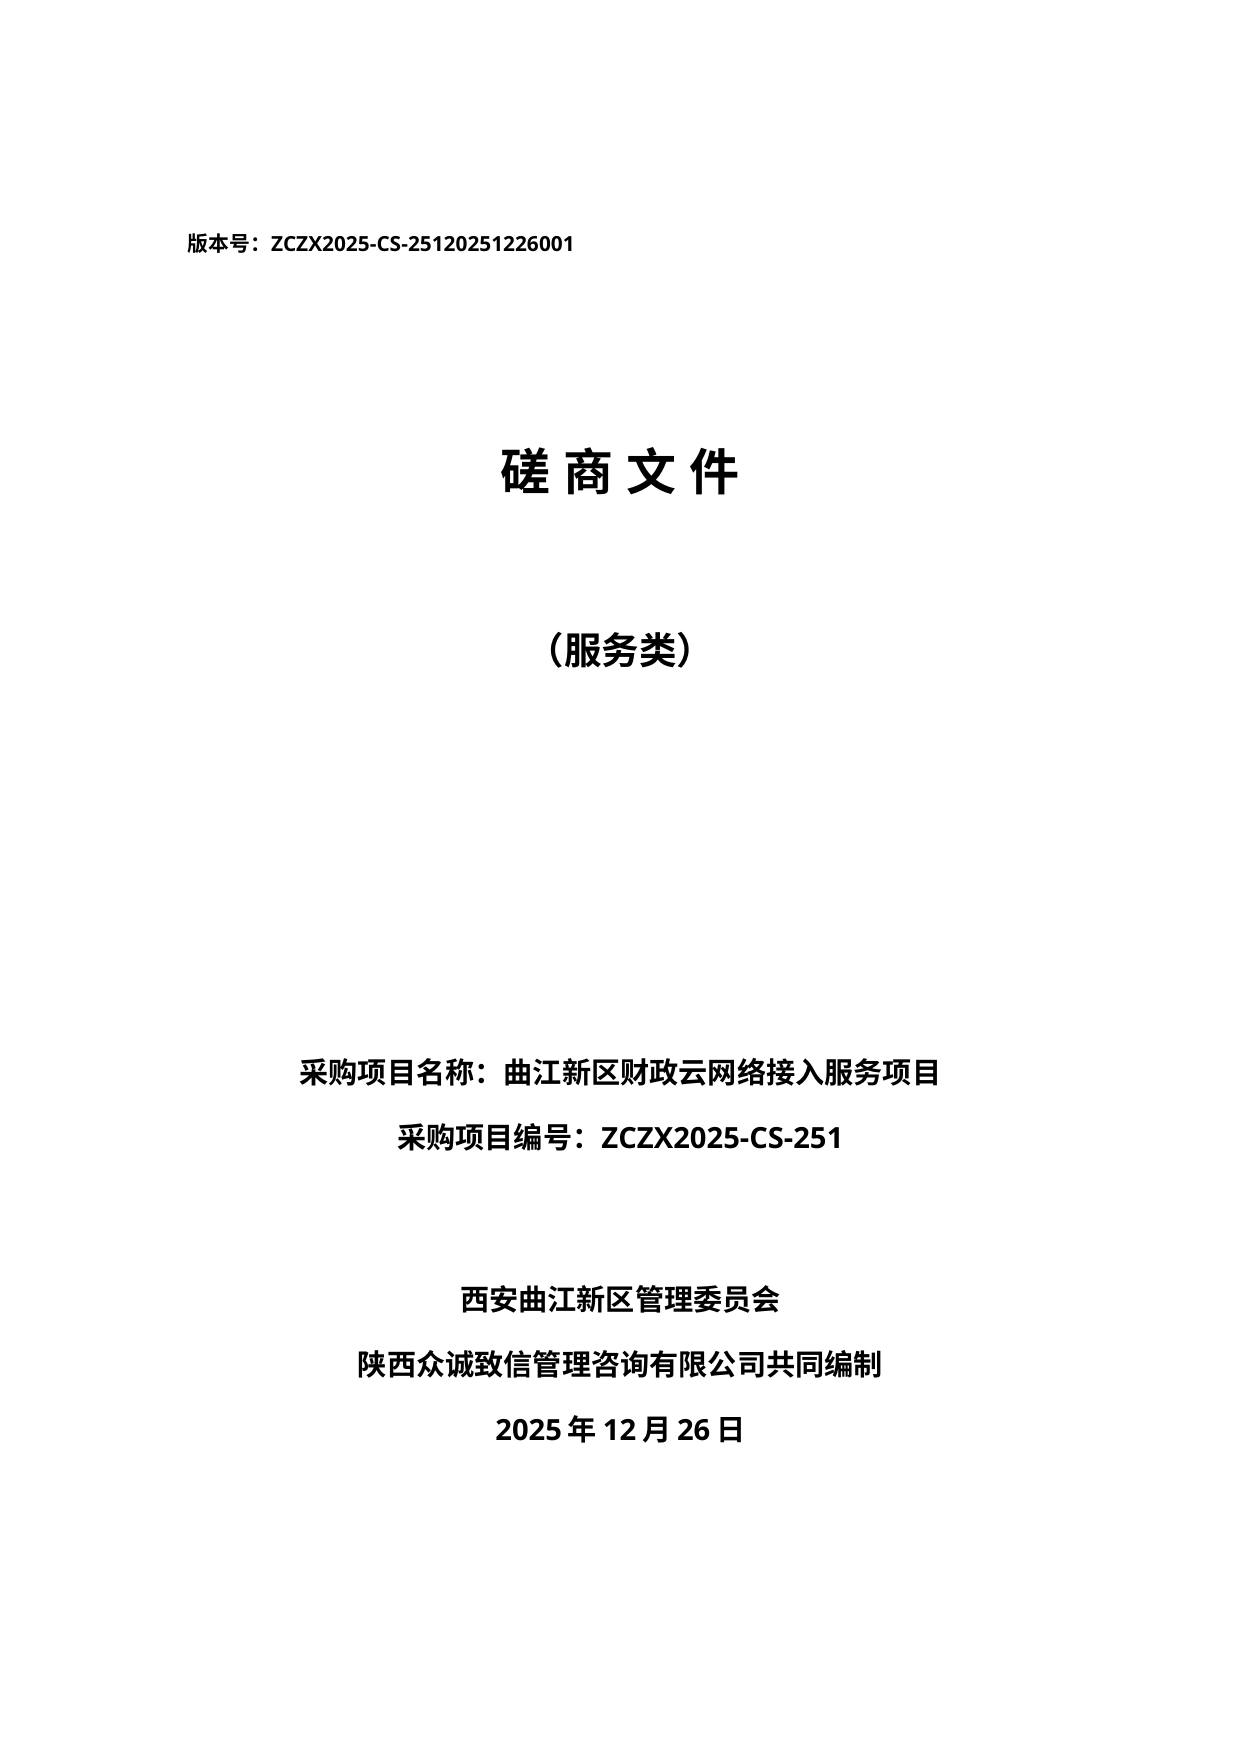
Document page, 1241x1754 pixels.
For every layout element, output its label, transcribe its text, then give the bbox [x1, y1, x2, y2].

text （服务类） [187, 617, 1053, 1039]
text 陕西众诚致信管理咨询有限公司共同编制 [187, 1332, 1053, 1397]
text 磋 商 文 件 [187, 422, 1053, 617]
text 西安曲江新区管理委员会 [187, 1267, 1053, 1332]
text 采购项目名称：曲江新区财政云网络接入服务项目 [187, 1039, 1053, 1104]
text 版本号：ZCZX2025-CS-25120251226001 [187, 227, 1053, 422]
text 采购项目编号：ZCZX2025-CS-251 [187, 1104, 1053, 1267]
text 2025年12月26日 [187, 1397, 1053, 1462]
